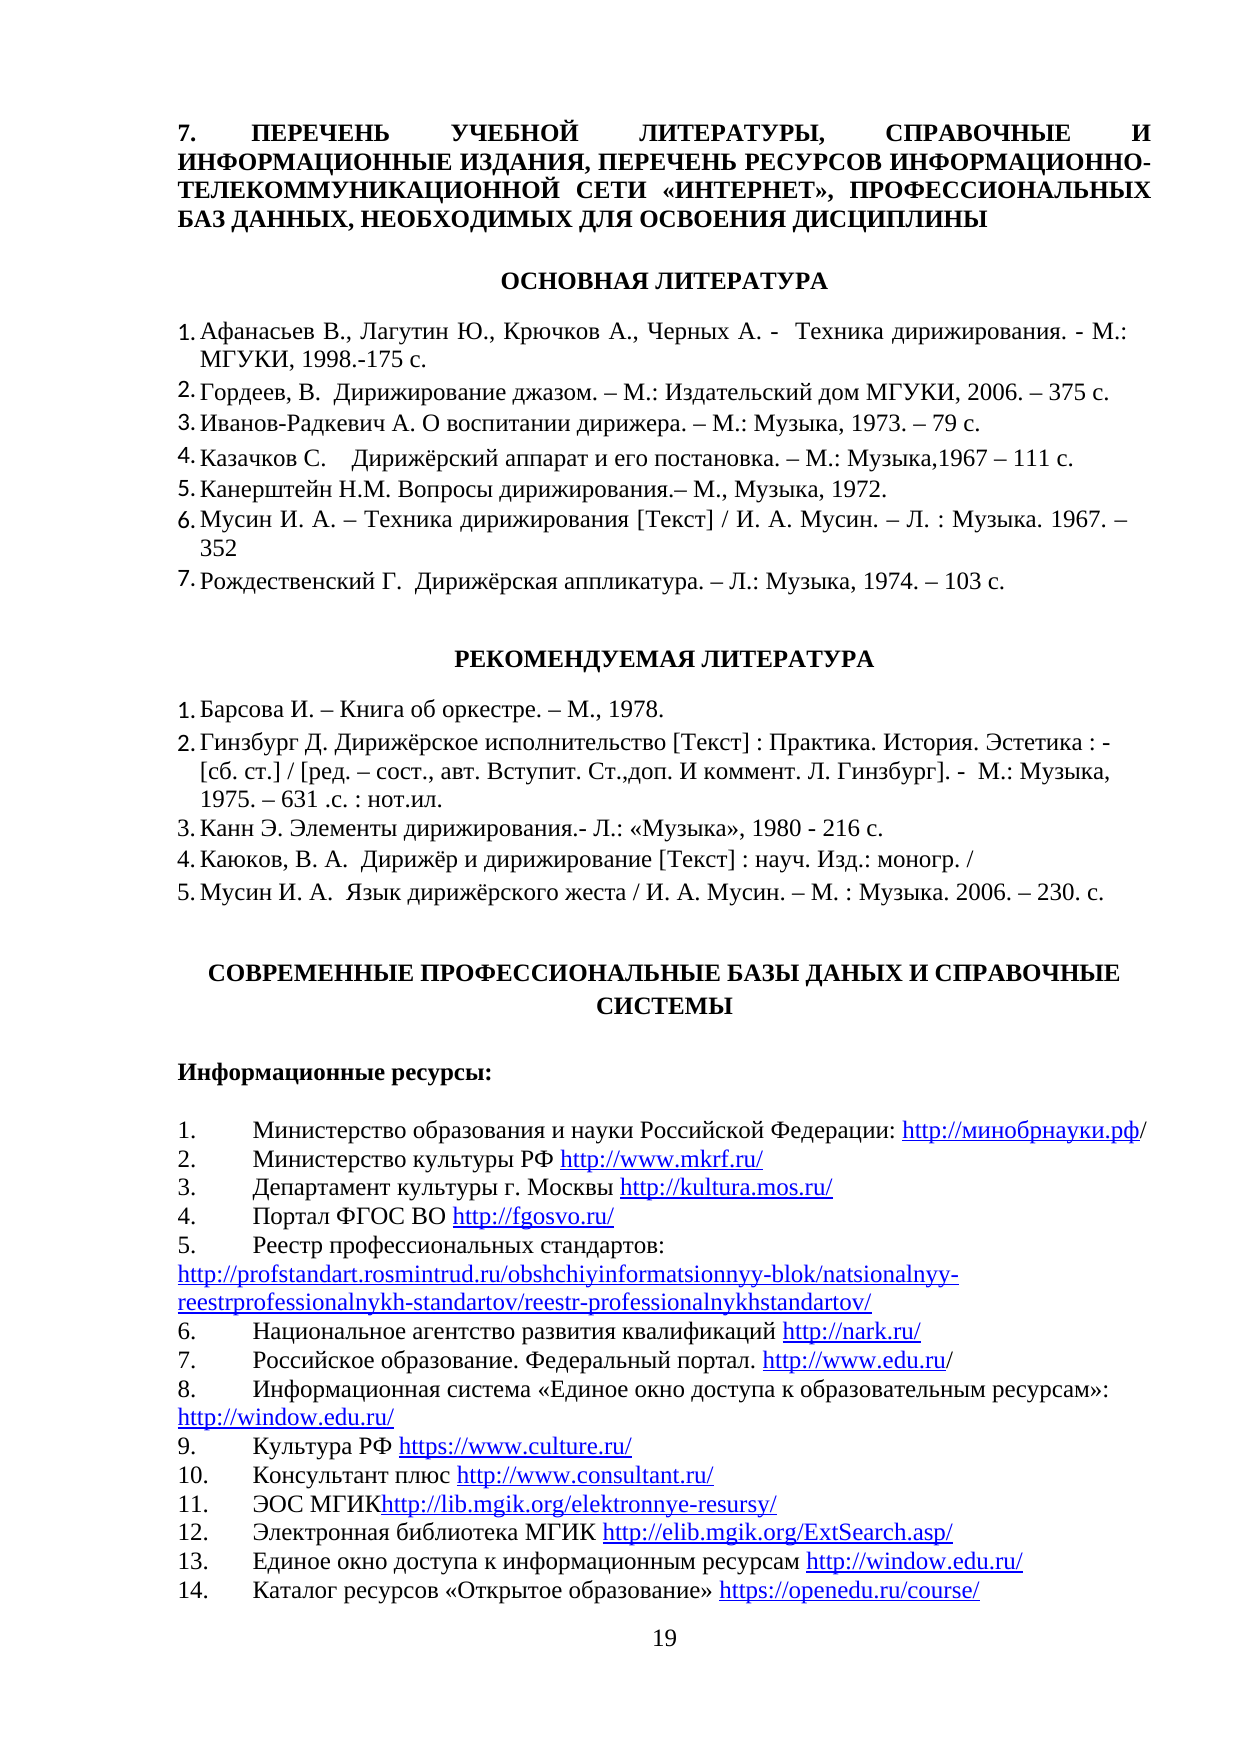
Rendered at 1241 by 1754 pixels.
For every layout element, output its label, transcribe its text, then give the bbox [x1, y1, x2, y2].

list Каталог ресурсов «Открытое образование» https://openedu.ru/course/ [177, 1575, 1152, 1604]
table_cell Канн Э. Элементы дирижирования.- Л.: «Музыка», 1980 - 216 с. [188, 813, 1140, 844]
list Единое окно доступа к информационным ресурсам http://window.edu.ru/ [177, 1546, 1152, 1575]
list Министерство образования и науки Российской Федерации: http://минобрнауки.рф/ [177, 1115, 1152, 1144]
table_cell Казачков С. Дирижёрский аппарат и его постановка. – М.: Музыка,1967 – 111 c. [188, 439, 1140, 472]
table_cell Каюков, В. А. Дирижёр и дирижирование [Текст] : науч. Изд.: моногр. / [188, 845, 1140, 877]
table_cell Иванов-Радкевич А. О воспитании дирижера. – М.: Музыка, 1973. – 79 с. [188, 406, 1140, 439]
list Информационная система «Единое окно доступа к образовательным ресурсам»: http://window.edu.ru/ [177, 1374, 1152, 1431]
table_cell [166, 845, 188, 877]
table_cell Канерштейн Н.М. Вопросы дирижирования.– М., Музыка, 1972. [188, 472, 1140, 504]
list Консультант плюс http://www.consultant.ru/ [177, 1460, 1152, 1489]
text ОСНОВНАЯ ЛИТЕРАТУРА [177, 266, 1152, 295]
list Департамент культуры г. Москвы http://kultura.mos.ru/ [177, 1172, 1152, 1201]
table_header Афанасьев В., Лагутин Ю., Крючков А., Черных А. - Техника дирижирования. - М.: МГУКИ, 1998.-175 с. [188, 316, 1140, 373]
table_cell [166, 562, 188, 595]
table_cell [166, 406, 188, 439]
list Реестр профессиональных стандартов: http://profstandart.rosmintrud.ru/obshchiyinformatsionnyy-blok/natsionalnyy-reestrprofessionalnykh-standartov/reestr-professionalnykhstandartov/ [177, 1230, 1152, 1316]
table_cell Рождественский Г. Дирижёрская аппликатура. – Л.: Музыка, 1974. – 103 с. [188, 562, 1140, 595]
table_cell Мусин И. А. – Техника дирижирования [Текст] / И. А. Мусин. – Л. : Музыка. 1967. – 352 [188, 505, 1140, 562]
table_cell Мусин И. А. Язык дирижёрского жеста / И. А. Мусин. – М. : Музыка. 2006. – 230. c. [188, 878, 1140, 910]
table_cell [166, 439, 188, 472]
list Российское образование. Федеральный портал. http://www.edu.ru/ [177, 1345, 1152, 1374]
table_cell [166, 505, 188, 562]
table_cell [166, 373, 188, 406]
subtitle ПЕРЕЧЕНЬ УЧЕБНОЙ ЛИТЕРАТУРЫ, СПРАВОЧНЫЕ И ИНФОРМАЦИОННЫЕ ИЗДАНИЯ, ПЕРЕЧЕНЬ РЕСУРСОВ ИНФОРМАЦИОННО-ТЕЛЕКОММУНИКАЦИОННОЙ СЕТИ «ИНТЕРНЕТ», ПРОФЕССИОНАЛЬНЫХ БАЗ ДАННЫХ, НЕОБХОДИМЫХ ДЛЯ ОСВОЕНИЯ ДИСЦИПЛИНЫ [177, 118, 1152, 233]
table_header Барсова И. – Книга об оркестре. – М., 1978. [188, 694, 1140, 727]
table_header [166, 694, 188, 727]
table_cell [166, 878, 188, 910]
list СОВРЕМЕННЫЕ ПРОФЕССИОНАЛЬНЫЕ БАЗЫ ДАНЫХ И СПРАВОЧНЫЕ СИСТЕМЫ [177, 958, 1152, 1020]
table_cell [166, 727, 188, 813]
list ЭОС МГИКhttp://lib.mgik.org/elektronnye-resursy/ [177, 1489, 1152, 1517]
list Электронная библиотека МГИК http://elib.mgik.org/ExtSearch.asp/ [177, 1517, 1152, 1546]
text РЕКОМЕНДУЕМАЯ ЛИТЕРАТУРА [177, 644, 1152, 673]
text Информационные ресурсы: [177, 1057, 1152, 1086]
table_cell [166, 472, 188, 504]
table_header [166, 316, 188, 373]
list Культура РФ https://www.culture.ru/ [177, 1431, 1152, 1460]
table_cell Гинзбург Д. Дирижёрское исполнительство [Текст] : Практика. История. Эстетика : - [сб. ст.] / [ред. – сост., авт. Вступит. Ст.,доп. И коммент. Л. Гинзбург]. - М.: Музыка, 1975. – 631 .с. : нот.ил. [188, 727, 1140, 813]
table_cell Гордеев, В. Дирижирование джазом. – М.: Издательский дом МГУКИ, 2006. – 375 c. [188, 373, 1140, 406]
list Национальное агентство развития квалификаций http://nark.ru/ [177, 1316, 1152, 1345]
list Портал ФГОС ВО http://fgosvo.ru/ [177, 1201, 1152, 1230]
table_cell [166, 813, 188, 844]
list Министерство культуры РФ http://www.mkrf.ru/ [177, 1144, 1152, 1172]
